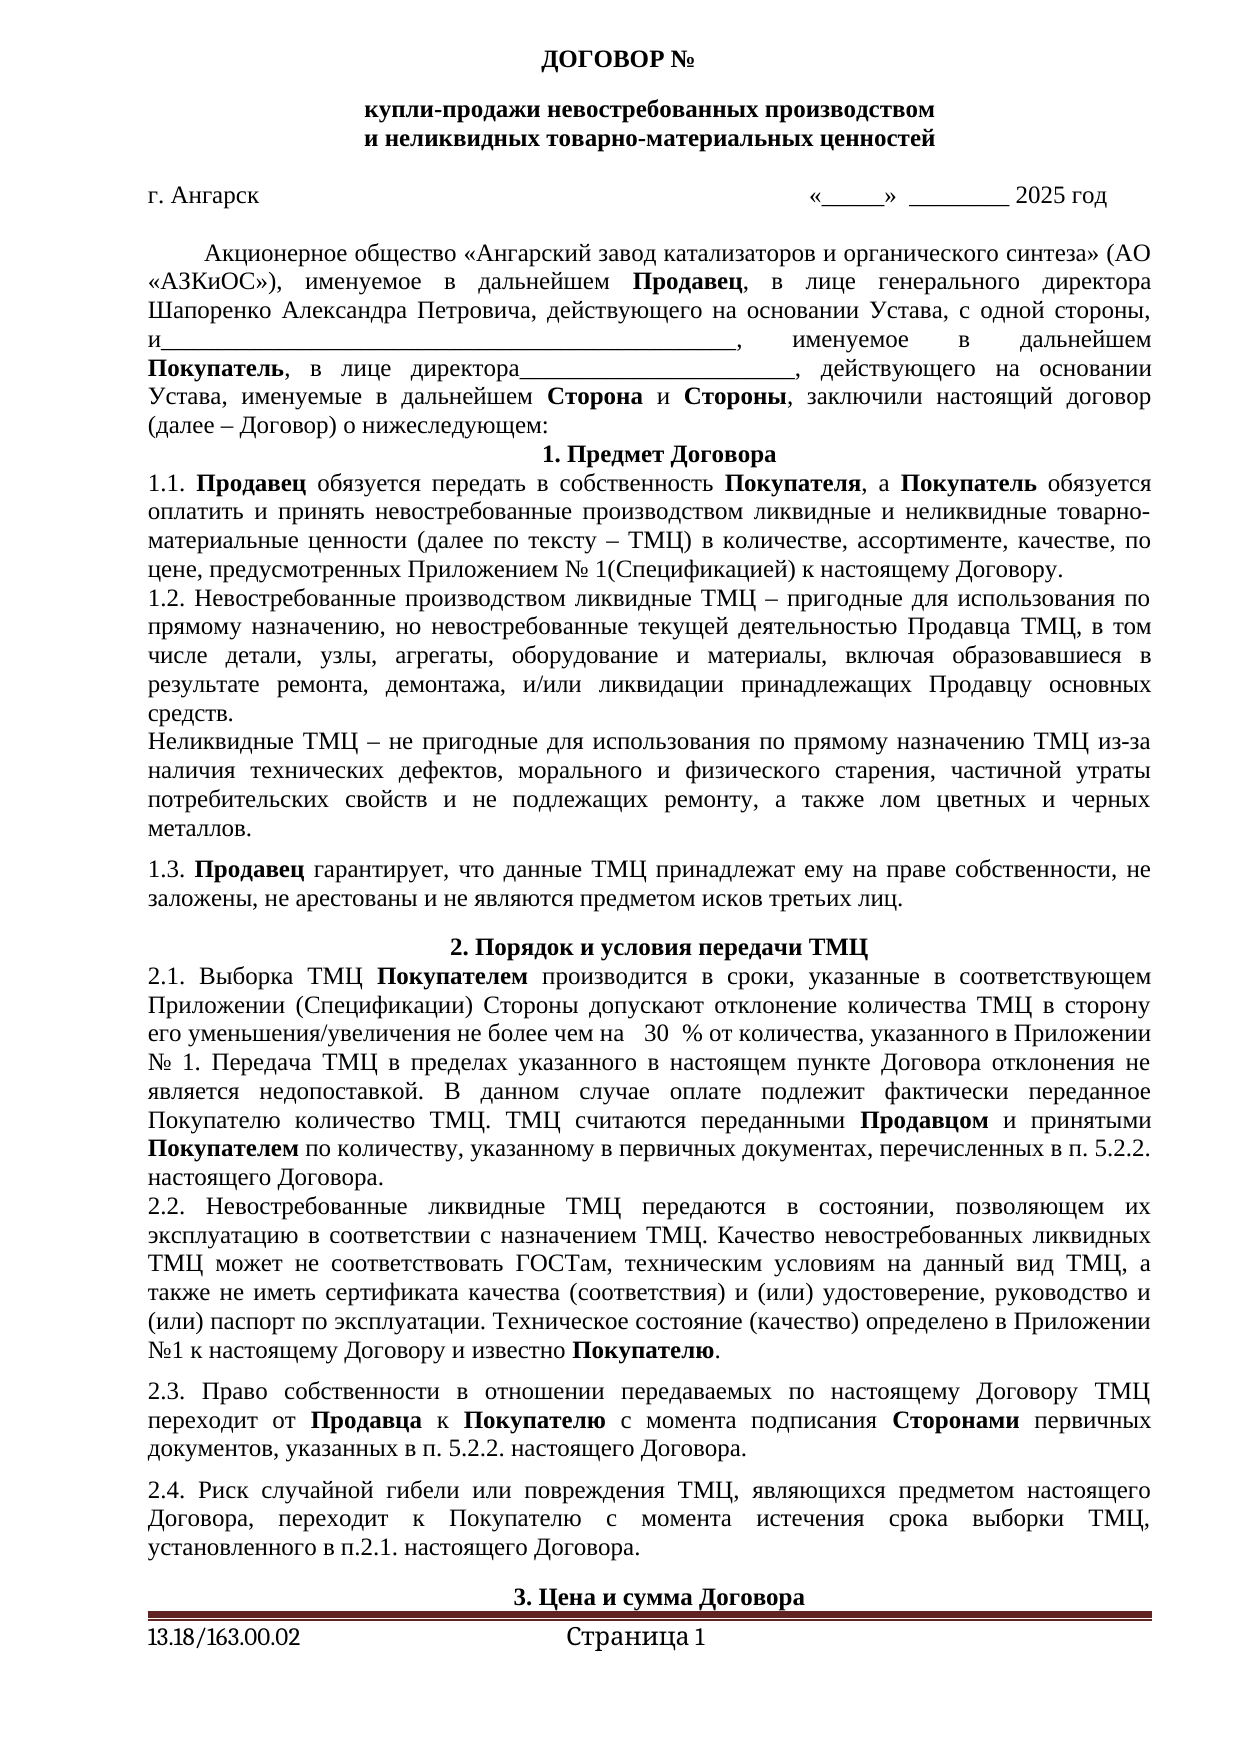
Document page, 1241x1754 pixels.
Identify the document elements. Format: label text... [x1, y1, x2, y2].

text Акционерное общество «Ангарский завод катализаторов и органического синтеза» (АО «АЗКиОС»), именуемое в дальнейшем Продавец, в лице генерального директора Шапоренко Александра Петровича, действующего на основании Устава, с одной стороны, и______________________________________________, именуемое в дальнейшем Покупатель, в лице директора______________________, действующего на основании Устава, именуемые в дальнейшем Сторона и Стороны, заключили настоящий договор (далее – Договор) о нижеследующем: [148, 238, 1152, 439]
text 2.1. Выборка ТМЦ Покупателем производится в сроки, указанные в соответствующем Приложении (Спецификации) Стороны допускают отклонение количества ТМЦ в сторону его уменьшения/увеличения не более чем на 30 % от количества, указанного в Приложении № 1. Передача ТМЦ в пределах указанного в настоящем пункте Договора отклонения не является недопоставкой. В данном случае оплате подлежит фактически переданное Покупателю количество ТМЦ. ТМЦ считаются переданными Продавцом и принятыми Покупателем по количеству, указанному в первичных документах, перечисленных в п. 5.2.2. настоящего Договора. [148, 961, 1152, 1191]
text Неликвидные ТМЦ – не пригодные для использования по прямому назначению ТМЦ из-за наличия технических дефектов, морального и физического старения, частичной утраты потребительских свойств и не подлежащих ремонту, а также лом цветных и черных металлов. [148, 726, 1152, 841]
text 3. Цена и сумма Договора [166, 1582, 1152, 1611]
text 2.2. Невостребованные ликвидные ТМЦ передаются в состоянии, позволяющем их эксплуатацию в соответствии с назначением ТМЦ. Качество невостребованных ликвидных ТМЦ может не соответствовать ГОСТам, техническим условиям на данный вид ТМЦ, а также не иметь сертификата качества (соответствия) и (или) удостоверение, руководство и (или) паспорт по эксплуатации. Техническое состояние (качество) определено в Приложении №1 к настоящему Договору и известно Покупателю. [148, 1191, 1152, 1363]
text 2. Порядок и условия передачи ТМЦ [166, 932, 1152, 961]
text ДОГОВОР № [148, 44, 1152, 73]
text 2.4. Риск случайной гибели или повреждения ТМЦ, являющихся предметом настоящего Договора, переходит к Покупателю с момента истечения срока выборки ТМЦ, установленного в п.2.1. настоящего Договора. [148, 1475, 1152, 1561]
text и неликвидных товарно-материальных ценностей [148, 123, 1152, 151]
text 1.3. Продавец гарантирует, что данные ТМЦ принадлежат ему на праве собственности, не заложены, не арестованы и не являются предметом исков третьих лиц. [148, 854, 1152, 911]
text г. Ангарск «_____» ________ 2025 год [148, 180, 1152, 209]
text 1. Предмет Договора [166, 439, 1152, 468]
text 2.3. Право собственности в отношении передаваемых по настоящему Договору ТМЦ переходит от Продавца к Покупателю с момента подписания Сторонами первичных документов, указанных в п. 5.2.2. настоящего Договора. [148, 1376, 1152, 1462]
text 1.1. Продавец обязуется передать в собственность Покупателя, а Покупатель обязуется оплатить и принять невостребованные производством ликвидные и неликвидные товарно-материальные ценности (далее по тексту – ТМЦ) в количестве, ассортименте, качестве, по цене, предусмотренных Приложением № 1(Спецификацией) к настоящему Договору. [148, 468, 1152, 583]
text 1.2. Невостребованные производством ликвидные ТМЦ – пригодные для использования по прямому назначению, но невостребованные текущей деятельностью Продавца ТМЦ, в том числе детали, узлы, агрегаты, оборудование и материалы, включая образовавшиеся в результате ремонта, демонтажа, и/или ликвидации принадлежащих Продавцу основных средств. [148, 583, 1152, 726]
text купли-продажи невостребованных производством [148, 94, 1152, 123]
